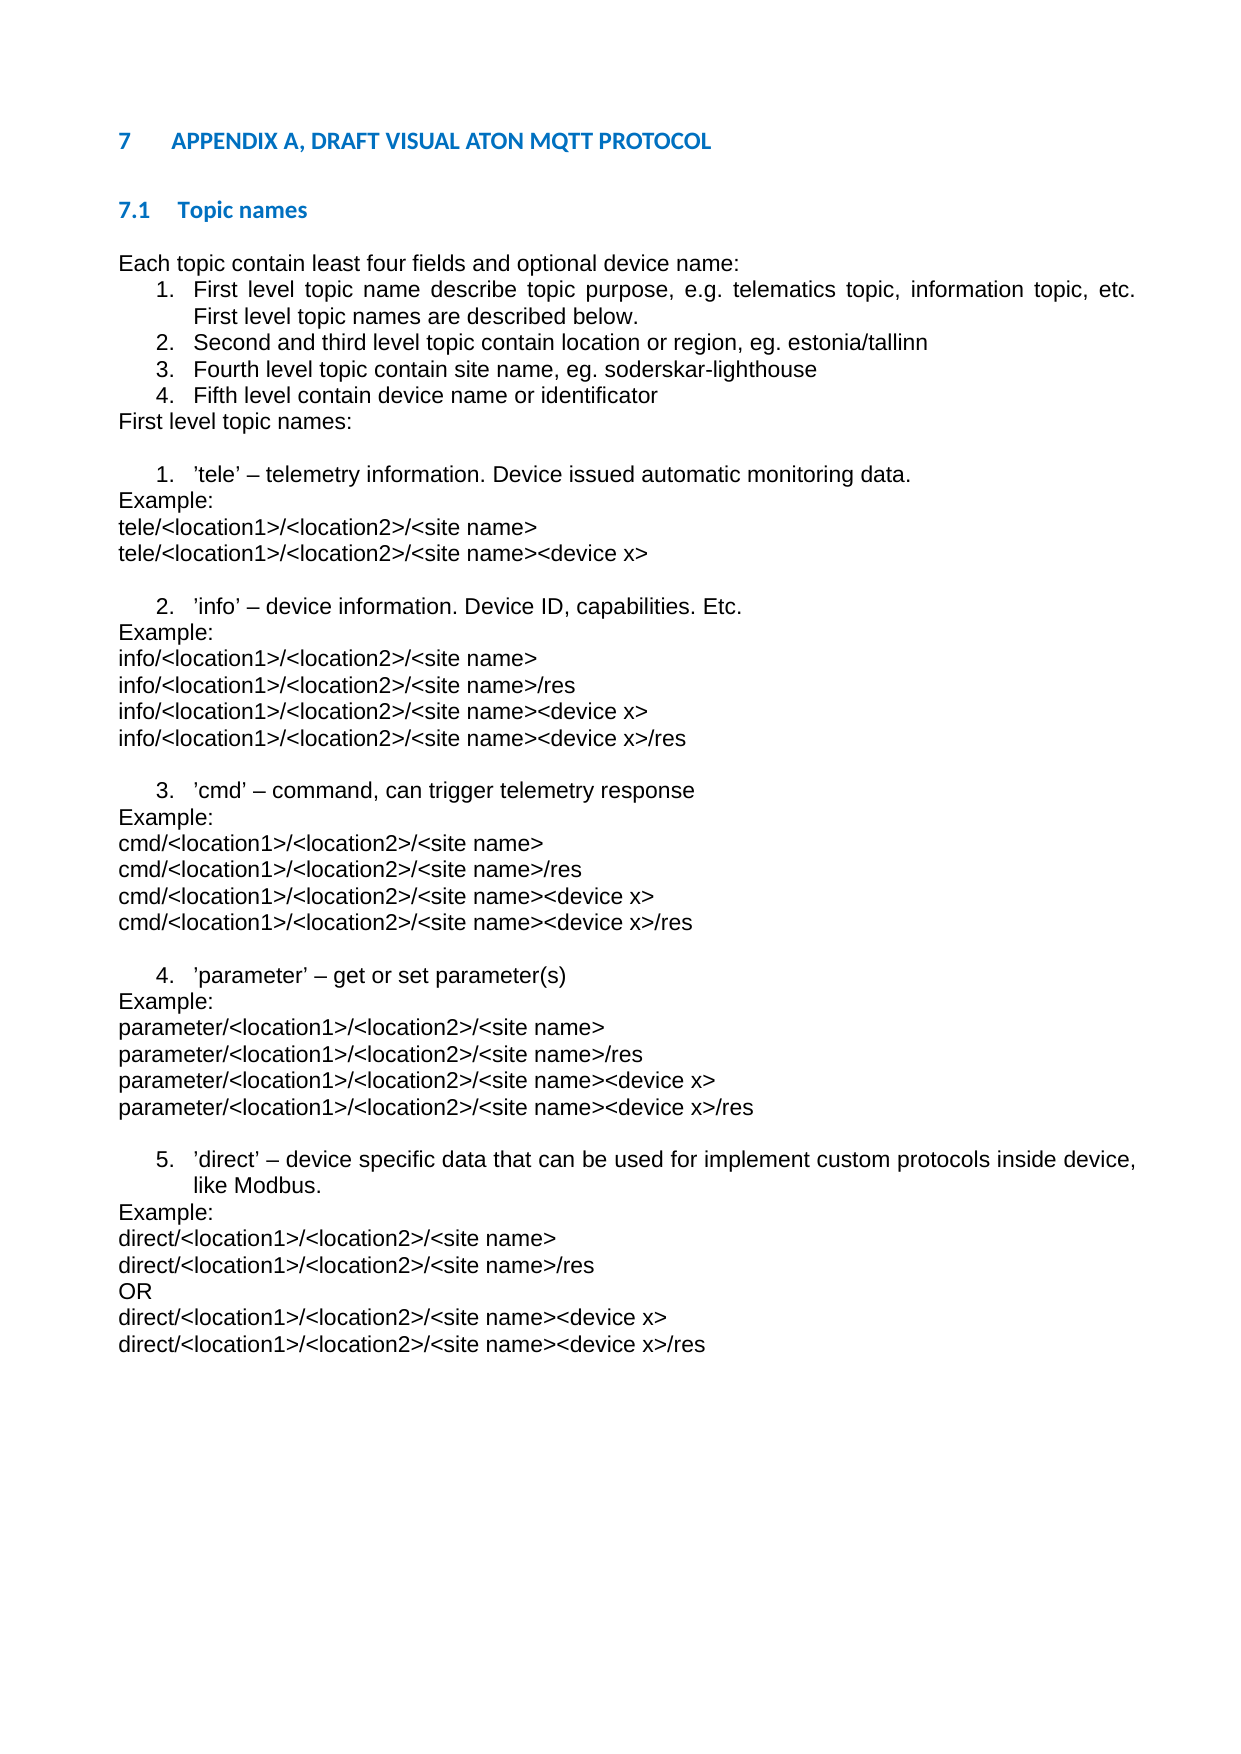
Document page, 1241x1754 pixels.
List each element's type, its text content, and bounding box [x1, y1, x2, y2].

text Example: [118, 487, 1137, 514]
text direct/<location1>/<location2>/<site name><device x> [118, 1304, 1137, 1331]
list Second and third level topic contain location or region, eg. estonia/tallinn [156, 329, 1137, 356]
list Fifth level contain device name or identificator [156, 382, 1137, 408]
subtitle Appendix A, Draft Visual AtoN MQTT Protocol [118, 125, 1137, 156]
text cmd/<location1>/<location2>/<site name>/res [118, 856, 1137, 883]
list Fourth level topic contain site name, eg. soderskar-lighthouse [156, 356, 1137, 382]
text Each topic contain least four fields and optional device name: [118, 250, 1137, 276]
list ’tele’ – telemetry information. Device issued automatic monitoring data. [156, 461, 1137, 487]
text Example: [118, 988, 1137, 1014]
list ’direct’ – device specific data that can be used for implement custom protocols inside device, like Modbus. [156, 1146, 1137, 1199]
text parameter/<location1>/<location2>/<site name><device x> [118, 1067, 1137, 1093]
text cmd/<location1>/<location2>/<site name><device x>/res [118, 909, 1137, 935]
text OR [118, 1278, 1137, 1304]
text info/<location1>/<location2>/<site name>/res [118, 672, 1137, 698]
text Example: [118, 1199, 1137, 1225]
text tele/<location1>/<location2>/<site name> [118, 514, 1137, 540]
text info/<location1>/<location2>/<site name><device x> [118, 698, 1137, 724]
text parameter/<location1>/<location2>/<site name>/res [118, 1041, 1137, 1067]
list ’info’ – device information. Device ID, capabilities. Etc. [156, 593, 1137, 619]
text info/<location1>/<location2>/<site name> [118, 645, 1137, 672]
text info/<location1>/<location2>/<site name><device x>/res [118, 724, 1137, 751]
text cmd/<location1>/<location2>/<site name><device x> [118, 883, 1137, 909]
text direct/<location1>/<location2>/<site name><device x>/res [118, 1331, 1137, 1357]
text First level topic names: [118, 408, 1137, 434]
text direct/<location1>/<location2>/<site name> [118, 1225, 1137, 1252]
subtitle Topic names [118, 194, 1137, 225]
text cmd/<location1>/<location2>/<site name> [118, 830, 1137, 856]
text Example: [118, 803, 1137, 830]
list First level topic name describe topic purpose, e.g. telematics topic, information topic, etc. First level topic names are described below. [156, 276, 1137, 329]
list ’parameter’ – get or set parameter(s) [156, 962, 1137, 988]
text parameter/<location1>/<location2>/<site name> [118, 1014, 1137, 1041]
text tele/<location1>/<location2>/<site name><device x> [118, 540, 1137, 566]
text direct/<location1>/<location2>/<site name>/res [118, 1252, 1137, 1278]
text parameter/<location1>/<location2>/<site name><device x>/res [118, 1093, 1137, 1120]
text Example: [118, 619, 1137, 645]
list ’cmd’ – command, can trigger telemetry response [156, 777, 1137, 803]
